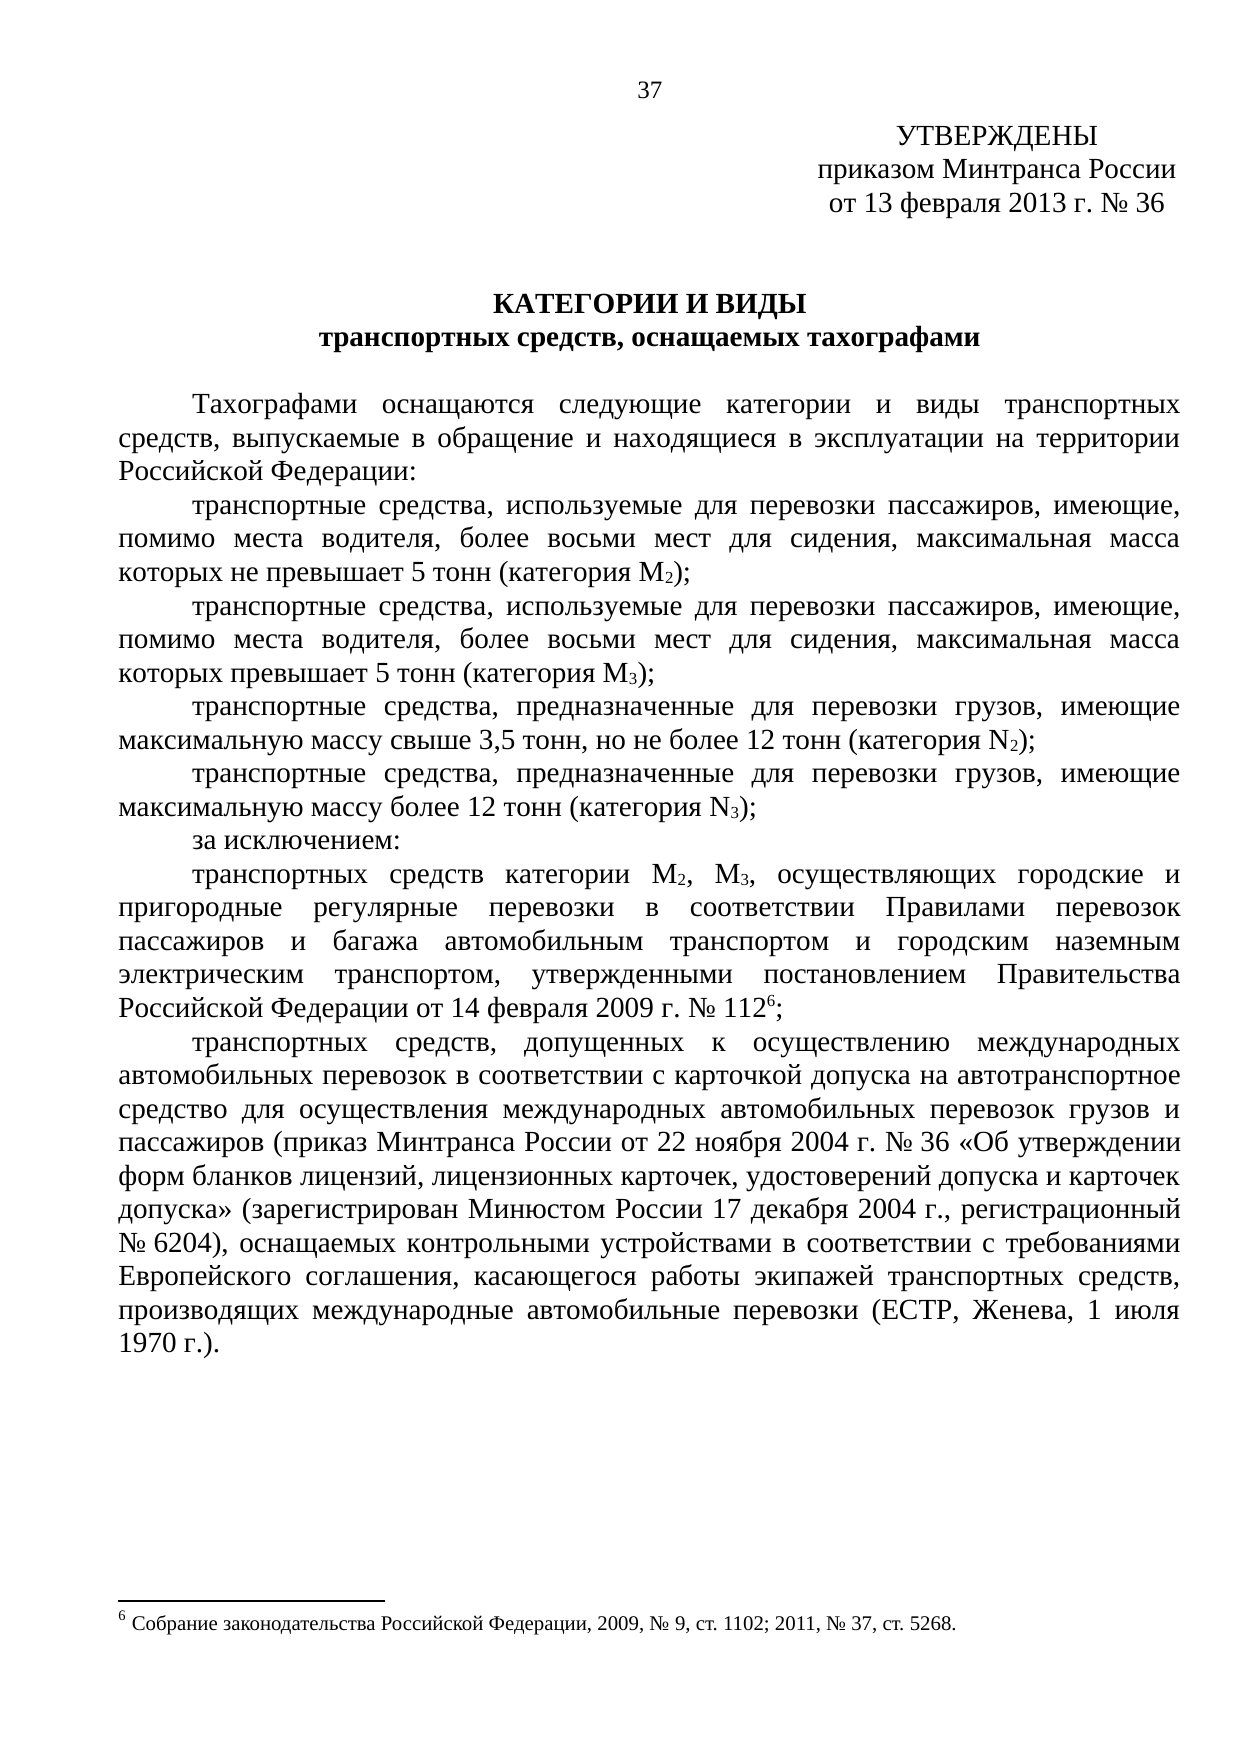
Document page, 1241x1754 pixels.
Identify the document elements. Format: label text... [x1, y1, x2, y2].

text транспортные средства, предназначенные для перевозки грузов, имеющие максимальную массу более 12 тонн (категория N3); [118, 755, 1181, 822]
text транспортные средства, предназначенные для перевозки грузов, имеющие максимальную массу свыше 3,5 тонн, но не более 12 тонн (категория N2); [118, 688, 1181, 755]
text транспортных средств, допущенных к осуществлению международных автомобильных перевозок в соответствии с карточкой допуска на автотранспортное средство для осуществления международных автомобильных перевозок грузов и пассажиров (приказ Минтранса России от 22 ноября 2004 г. № 36 «Об утверждении форм бланков лицензий, лицензионных карточек, удостоверений допуска и карточек допуска» (зарегистрирован Минюстом России 17 декабря 2004 г., регистрационный № 6204), оснащаемых контрольными устройствами в соответствии с требованиями Европейского соглашения, касающегося работы экипажей транспортных средств, производящих международные автомобильные перевозки (ЕСТР, Женева, 1 июля 1970 г.). [118, 1024, 1181, 1359]
text УТВЕРЖДЕНЫ [812, 118, 1181, 152]
text за исключением: [118, 822, 1181, 856]
text КАТЕГОРИИ И ВИДЫ транспортных средств, оснащаемых тахографами [118, 286, 1181, 353]
text транспортные средства, используемые для перевозки пассажиров, имеющие, помимо места водителя, более восьми мест для сидения, максимальная масса которых превышает 5 тонн (категория М3); [118, 588, 1181, 688]
text транспортные средства, используемые для перевозки пассажиров, имеющие, помимо места водителя, более восьми мест для сидения, максимальная масса которых не превышает 5 тонн (категория М2); [118, 487, 1181, 588]
text Тахографами оснащаются следующие категории и виды транспортных средств, выпускаемые в обращение и находящиеся в эксплуатации на территории Российской Федерации: [118, 386, 1181, 487]
text транспортных средств категории М2, М3, осуществляющих городские и пригородные регулярные перевозки в соответствии Правилами перевозок пассажиров и багажа автомобильным транспортом и городским наземным электрическим транспортом, утвержденными постановлением Правительства Российской Федерации от 14 февраля 2009 г. № 112; [118, 856, 1181, 1024]
text от 13 февраля 2013 г. № 36 [812, 185, 1181, 219]
text приказом Минтранса России [812, 152, 1181, 185]
